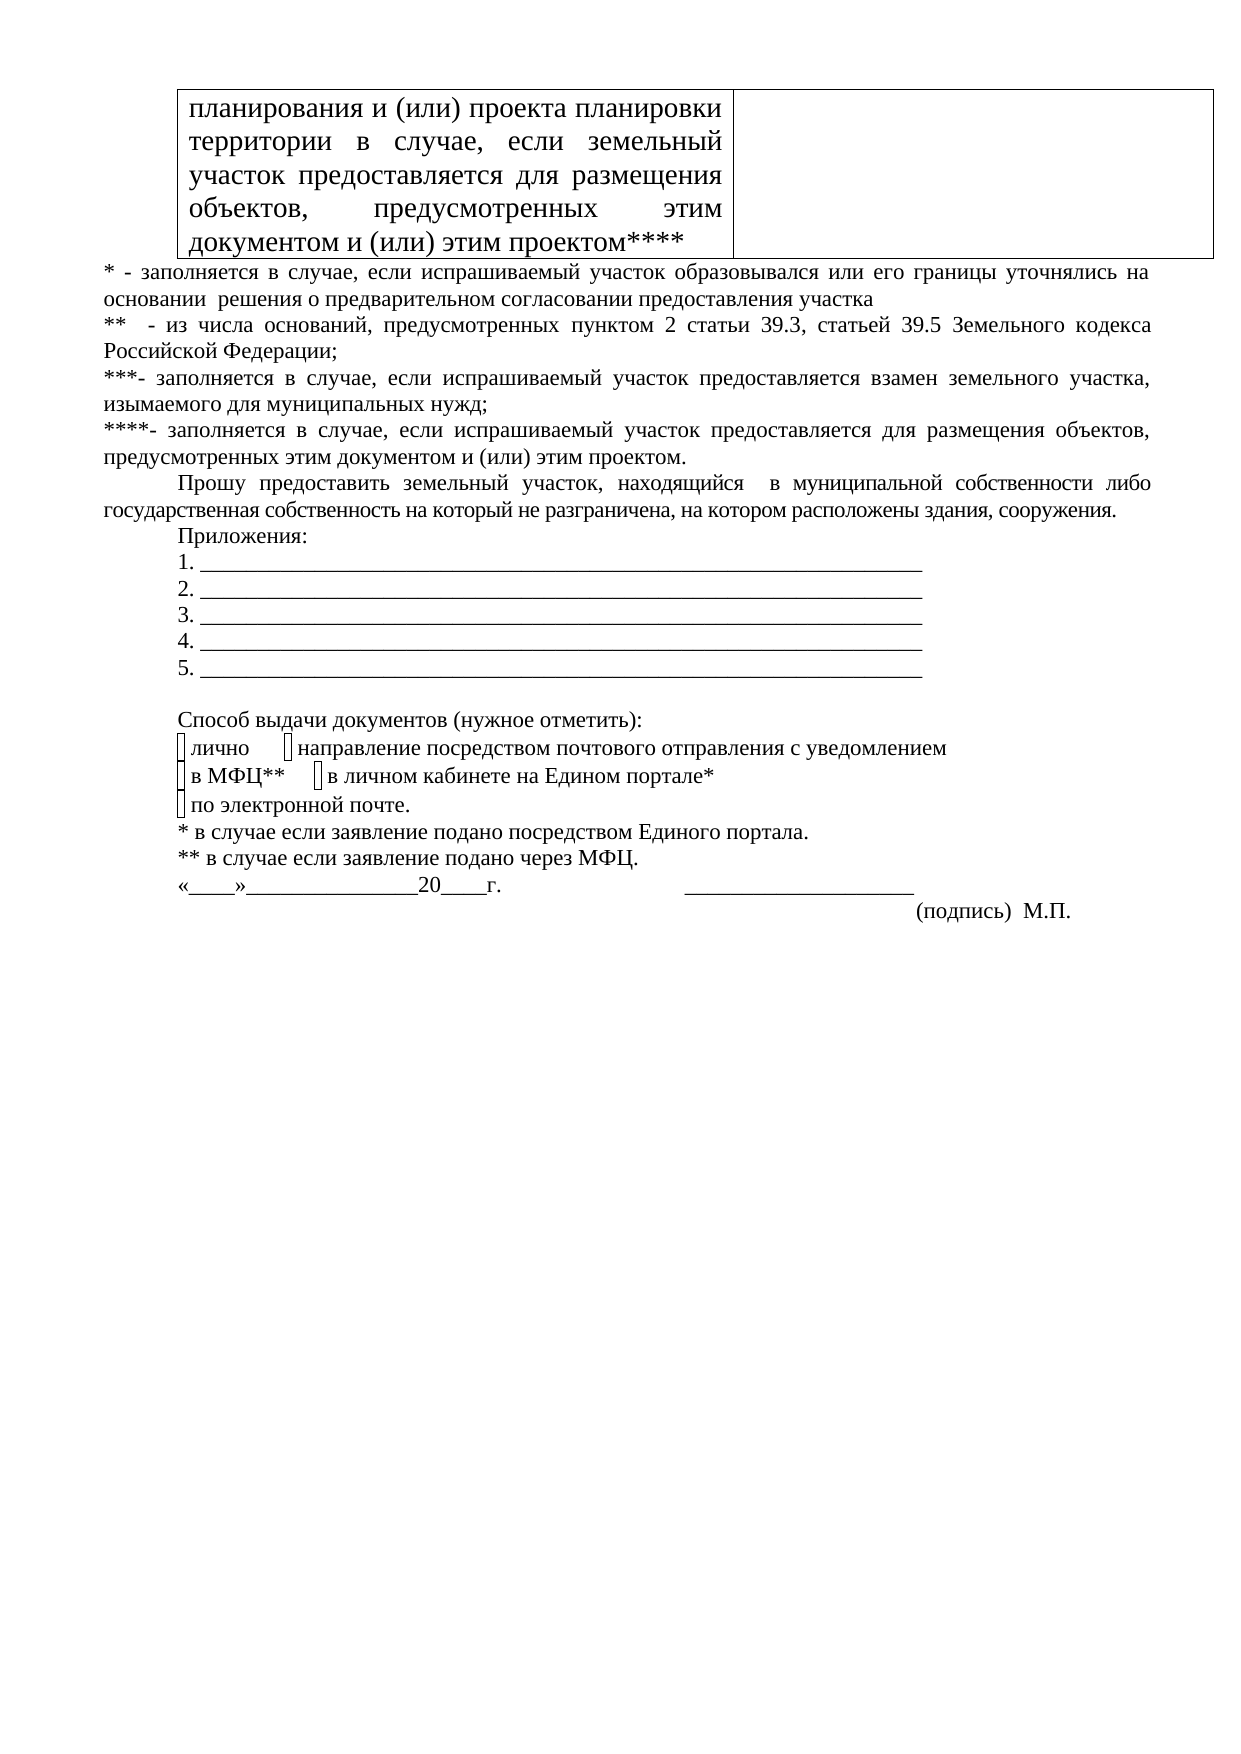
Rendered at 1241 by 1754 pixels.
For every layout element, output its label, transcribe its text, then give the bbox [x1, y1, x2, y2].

text * - заполняется в случае, если испрашиваемый участок образовывался или его границы уточнялись на основании решения о предварительном согласовании предоставления участка [103, 258, 1152, 311]
text ** - из числа оснований, предусмотренных пунктом 2 статьи 39.3, статьей 39.5 Земельного кодекса Российской Федерации; [103, 311, 1152, 364]
text ****- заполняется в случае, если испрашиваемый участок предоставляется для размещения объектов, предусмотренных этим документом и (или) этим проектом. [103, 417, 1152, 469]
text 4. _______________________________________________________________ [177, 627, 1152, 654]
text «____»_______________20____г. ____________________ [177, 871, 1152, 897]
text Способ выдачи документов (нужное отметить): [177, 706, 1152, 733]
text 5. _______________________________________________________________ [177, 654, 1152, 680]
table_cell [178, 90, 733, 257]
text Прошу предоставить земельный участок, находящийся в муниципальной собственности либо государственная собственность на который не разграничена, на котором расположены здания, сооружения. [103, 469, 1152, 522]
text Приложения: [177, 522, 1152, 548]
table_cell [734, 90, 1213, 257]
text ***- заполняется в случае, если испрашиваемый участок предоставляется взамен земельного участка, изымаемого для муниципальных нужд; [103, 364, 1152, 417]
text ** в случае если заявление подано через МФЦ. [177, 844, 1152, 871]
text ⁯ по электронной почте. [185, 790, 1152, 818]
text ⁯ в МФЦ** ⁯ в личном кабинете на Едином портале* [322, 761, 1152, 790]
text 3. _______________________________________________________________ [177, 601, 1152, 627]
text 1. _______________________________________________________________ [177, 548, 1152, 575]
text * в случае если заявление подано посредством Единого портала. [177, 818, 1152, 844]
text 2. _______________________________________________________________ [177, 575, 1152, 601]
text (подпись) М.П. [177, 897, 1152, 923]
text ⁯ в МФЦ** ⁯ в личном кабинете на Едином портале* [185, 761, 314, 790]
text ⁯ лично ⁯ направление посредством почтового отправления с уведомлением [292, 733, 1152, 761]
